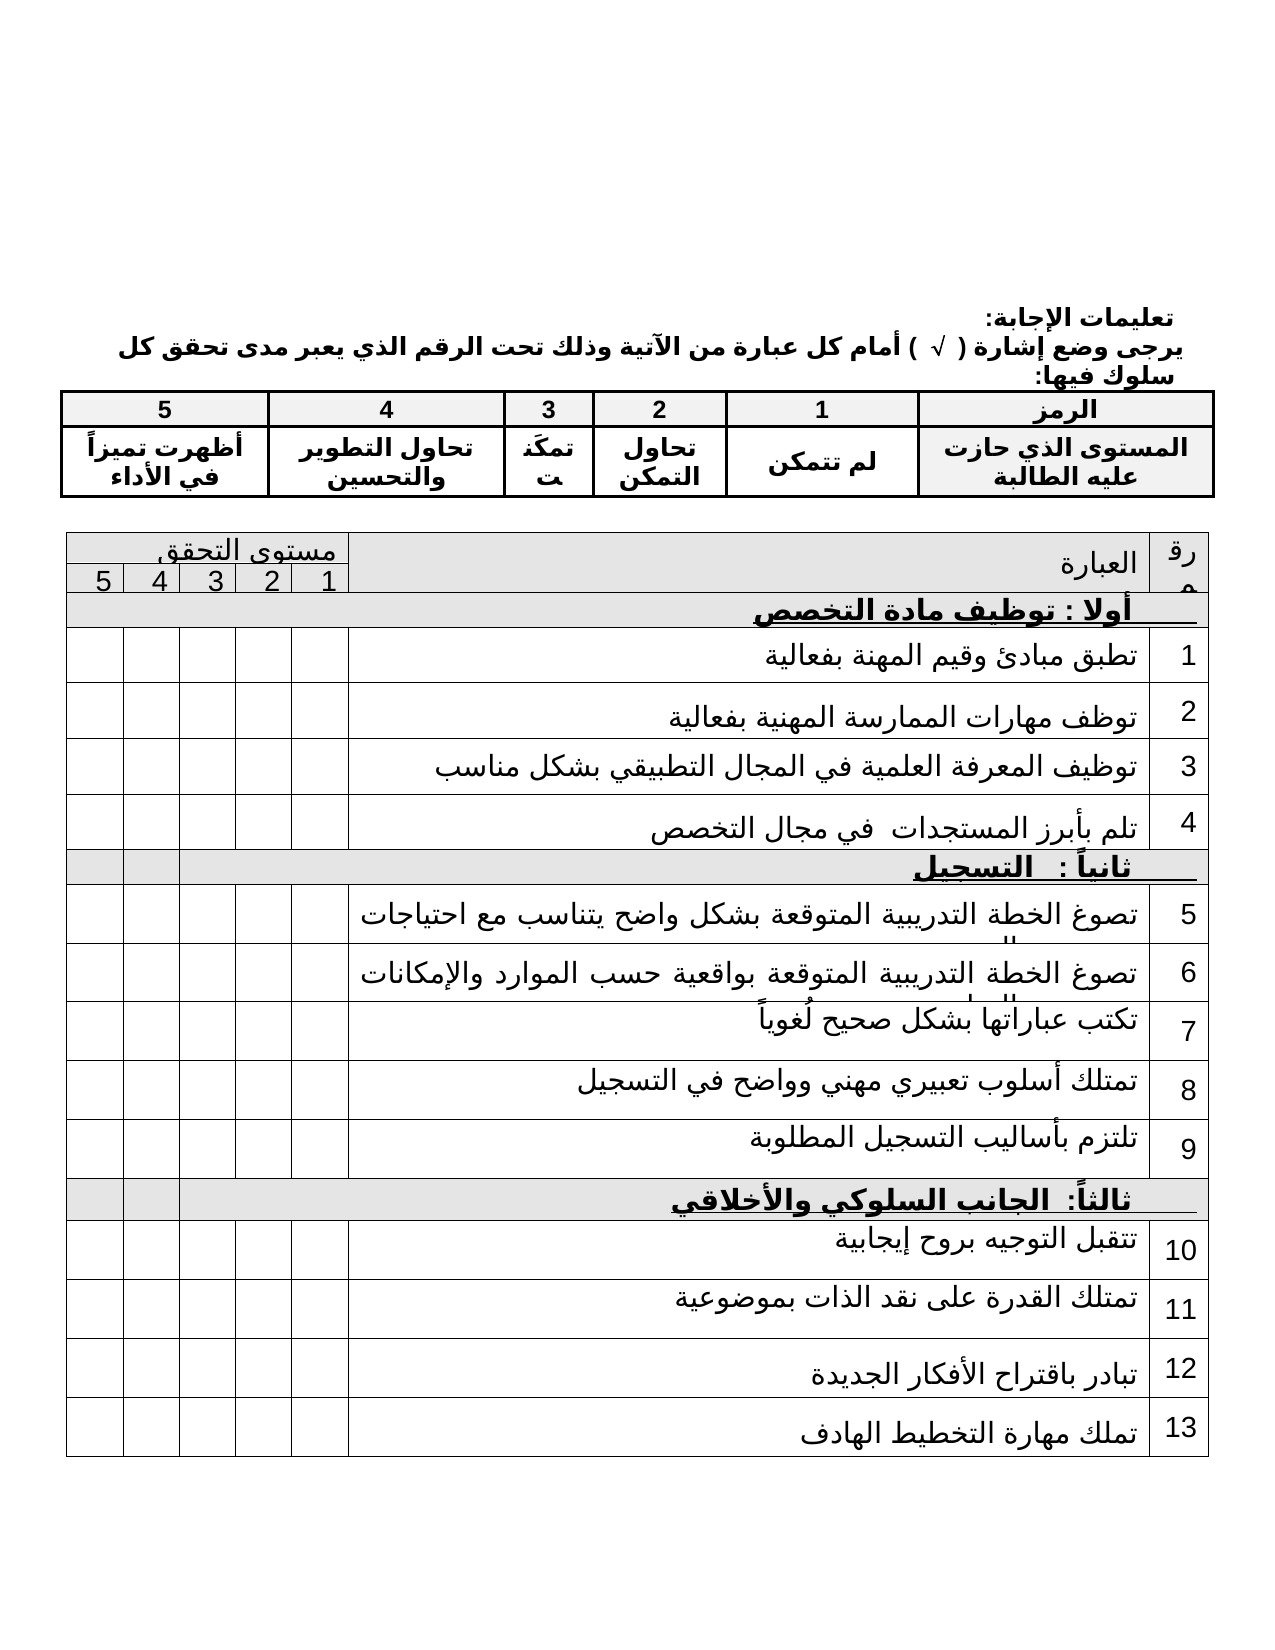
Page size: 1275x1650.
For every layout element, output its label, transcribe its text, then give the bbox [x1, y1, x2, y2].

table_cell [236, 739, 291, 793]
table_cell ثانياً : التسجيل [180, 850, 1208, 884]
table_cell 5 [67, 564, 123, 592]
table_cell 7 [1150, 1002, 1208, 1060]
table_cell تلتزم بأساليب التسجيل المطلوبة [349, 1120, 1149, 1178]
table_header 2 [595, 393, 725, 425]
table_cell 6 [1150, 944, 1208, 1001]
table_cell 2 [1150, 683, 1208, 738]
table_cell 3 [1150, 739, 1208, 793]
table_cell [67, 683, 123, 738]
table_cell [236, 885, 291, 942]
table_cell [292, 1061, 348, 1119]
table_cell [292, 1398, 348, 1456]
table_cell [67, 850, 123, 884]
table_cell [67, 795, 123, 849]
table_cell [180, 1061, 235, 1119]
table_cell [124, 739, 179, 793]
table_cell [236, 795, 291, 849]
table_header 5 [63, 393, 267, 425]
table_cell [180, 795, 235, 849]
table_cell 4 [1150, 795, 1208, 849]
table_cell [180, 683, 235, 738]
table_cell تبادر باقتراح الأفكار الجديدة [349, 1339, 1149, 1397]
table_cell [236, 1280, 291, 1338]
table_cell [124, 1339, 179, 1397]
table_cell تصوغ الخطة التدريبية المتوقعة بشكل واضح يتناسب مع احتياجات التدريب [349, 885, 1149, 942]
table_cell [67, 1120, 123, 1178]
table_header مستوى التحقق [67, 533, 348, 562]
table_cell 12 [1150, 1339, 1208, 1397]
table_cell [180, 1280, 235, 1338]
table_cell [236, 944, 291, 1001]
table_cell [236, 1061, 291, 1119]
table_cell [292, 1339, 348, 1397]
table_cell 2 [236, 564, 291, 592]
table_cell [292, 885, 348, 942]
table_cell [124, 795, 179, 849]
table_cell تلم بأبرز المستجدات في مجال التخصص [349, 795, 1149, 849]
table_cell [180, 944, 235, 1001]
table_cell [236, 1221, 291, 1279]
table_cell [180, 628, 235, 682]
table_cell تكتب عباراتها بشكل صحيح لُغوياً [349, 1002, 1149, 1060]
table_cell 9 [1150, 1120, 1208, 1178]
table_header العبارة [349, 533, 1149, 592]
table_cell 5 [1150, 885, 1208, 942]
table_cell [67, 1002, 123, 1060]
table_cell [180, 1398, 235, 1456]
table_cell [180, 885, 235, 942]
table_cell 1 [1150, 628, 1208, 682]
table_cell [292, 1280, 348, 1338]
table_cell توظف مهارات الممارسة المهنية بفعالية [349, 683, 1149, 738]
table_cell [180, 1221, 235, 1279]
table_cell [67, 944, 123, 1001]
table_cell [124, 1398, 179, 1456]
table_cell [124, 944, 179, 1001]
table_cell [292, 795, 348, 849]
table_header 1 [728, 393, 917, 425]
table_cell [124, 1280, 179, 1338]
table_cell [236, 683, 291, 738]
table_cell أظهرت تميزاً في الأداء [63, 428, 267, 495]
table_cell 11 [1150, 1280, 1208, 1338]
table_cell [124, 628, 179, 682]
text يرجى وضع إشارة ( ) أمام كل عبارة من الآتية وذلك تحت الرقم الذي يعبر مدى تحقق كل سلوك فيها: [61, 332, 1226, 390]
table_cell [124, 1002, 179, 1060]
table_cell 13 [1150, 1398, 1208, 1456]
table_cell [180, 739, 235, 793]
table_cell 1 [292, 564, 348, 592]
table_cell توظيف المعرفة العلمية في المجال التطبيقي بشكل مناسب [349, 739, 1149, 793]
table_cell 4 [124, 564, 179, 592]
table_cell [67, 628, 123, 682]
table_cell [124, 1061, 179, 1119]
table_cell تمتلك أسلوب تعبيري مهني وواضح في التسجيل [349, 1061, 1149, 1119]
table_cell [67, 1339, 123, 1397]
table_cell [180, 1339, 235, 1397]
table_header الرمز [920, 393, 1212, 425]
table_cell تملك مهارة التخطيط الهادف [349, 1398, 1149, 1456]
table_cell [124, 1179, 179, 1220]
table_cell [292, 1221, 348, 1279]
table_cell [67, 1280, 123, 1338]
table_header 4 [270, 393, 503, 425]
table_cell [124, 1120, 179, 1178]
table_cell [236, 628, 291, 682]
table_cell أولا : توظيف مادة التخصص [67, 593, 1208, 627]
table_cell 8 [1150, 1061, 1208, 1119]
table_cell [292, 628, 348, 682]
table_cell [67, 1179, 123, 1220]
table_cell [292, 944, 348, 1001]
table_cell [236, 1398, 291, 1456]
table_cell تتقبل التوجيه بروح إيجابية [349, 1221, 1149, 1279]
table_cell [67, 1221, 123, 1279]
table_cell [292, 1002, 348, 1060]
table_cell 10 [1150, 1221, 1208, 1279]
table_cell [292, 1120, 348, 1178]
table_cell [236, 1339, 291, 1397]
table_cell [180, 1002, 235, 1060]
table_cell [124, 885, 179, 942]
table_cell 3 [180, 564, 235, 592]
table_cell [67, 1061, 123, 1119]
table_header 3 [506, 393, 592, 425]
table_cell [124, 1221, 179, 1279]
table_cell [124, 850, 179, 884]
table_cell لم تتمكن [728, 428, 917, 495]
table_cell [236, 1002, 291, 1060]
table_header رقم [1150, 533, 1208, 592]
table_cell [67, 739, 123, 793]
text تعليمات الإجابة: [150, 303, 1209, 332]
table_cell المستوى الذي حازت عليه الطالبة [920, 428, 1212, 495]
table_cell [180, 1120, 235, 1178]
table_cell تحاول التطوير والتحسين [270, 428, 503, 495]
table_cell ثالثاً: الجانب السلوكي والأخلاقي [180, 1179, 1208, 1220]
table_cell تطبق مبادئ وقيم المهنة بفعالية [349, 628, 1149, 682]
table_cell [292, 683, 348, 738]
table_cell [67, 885, 123, 942]
table_cell [236, 1120, 291, 1178]
table_cell تمكَنت [506, 428, 592, 495]
table_cell [292, 739, 348, 793]
table_cell تصوغ الخطة التدريبية المتوقعة بواقعية حسب الموارد والإمكانات المتاحة [349, 944, 1149, 1001]
table_cell تمتلك القدرة على نقد الذات بموضوعية [349, 1280, 1149, 1338]
table_cell تحاول التمكن [595, 428, 725, 495]
table_cell [67, 1398, 123, 1456]
table_cell [124, 683, 179, 738]
